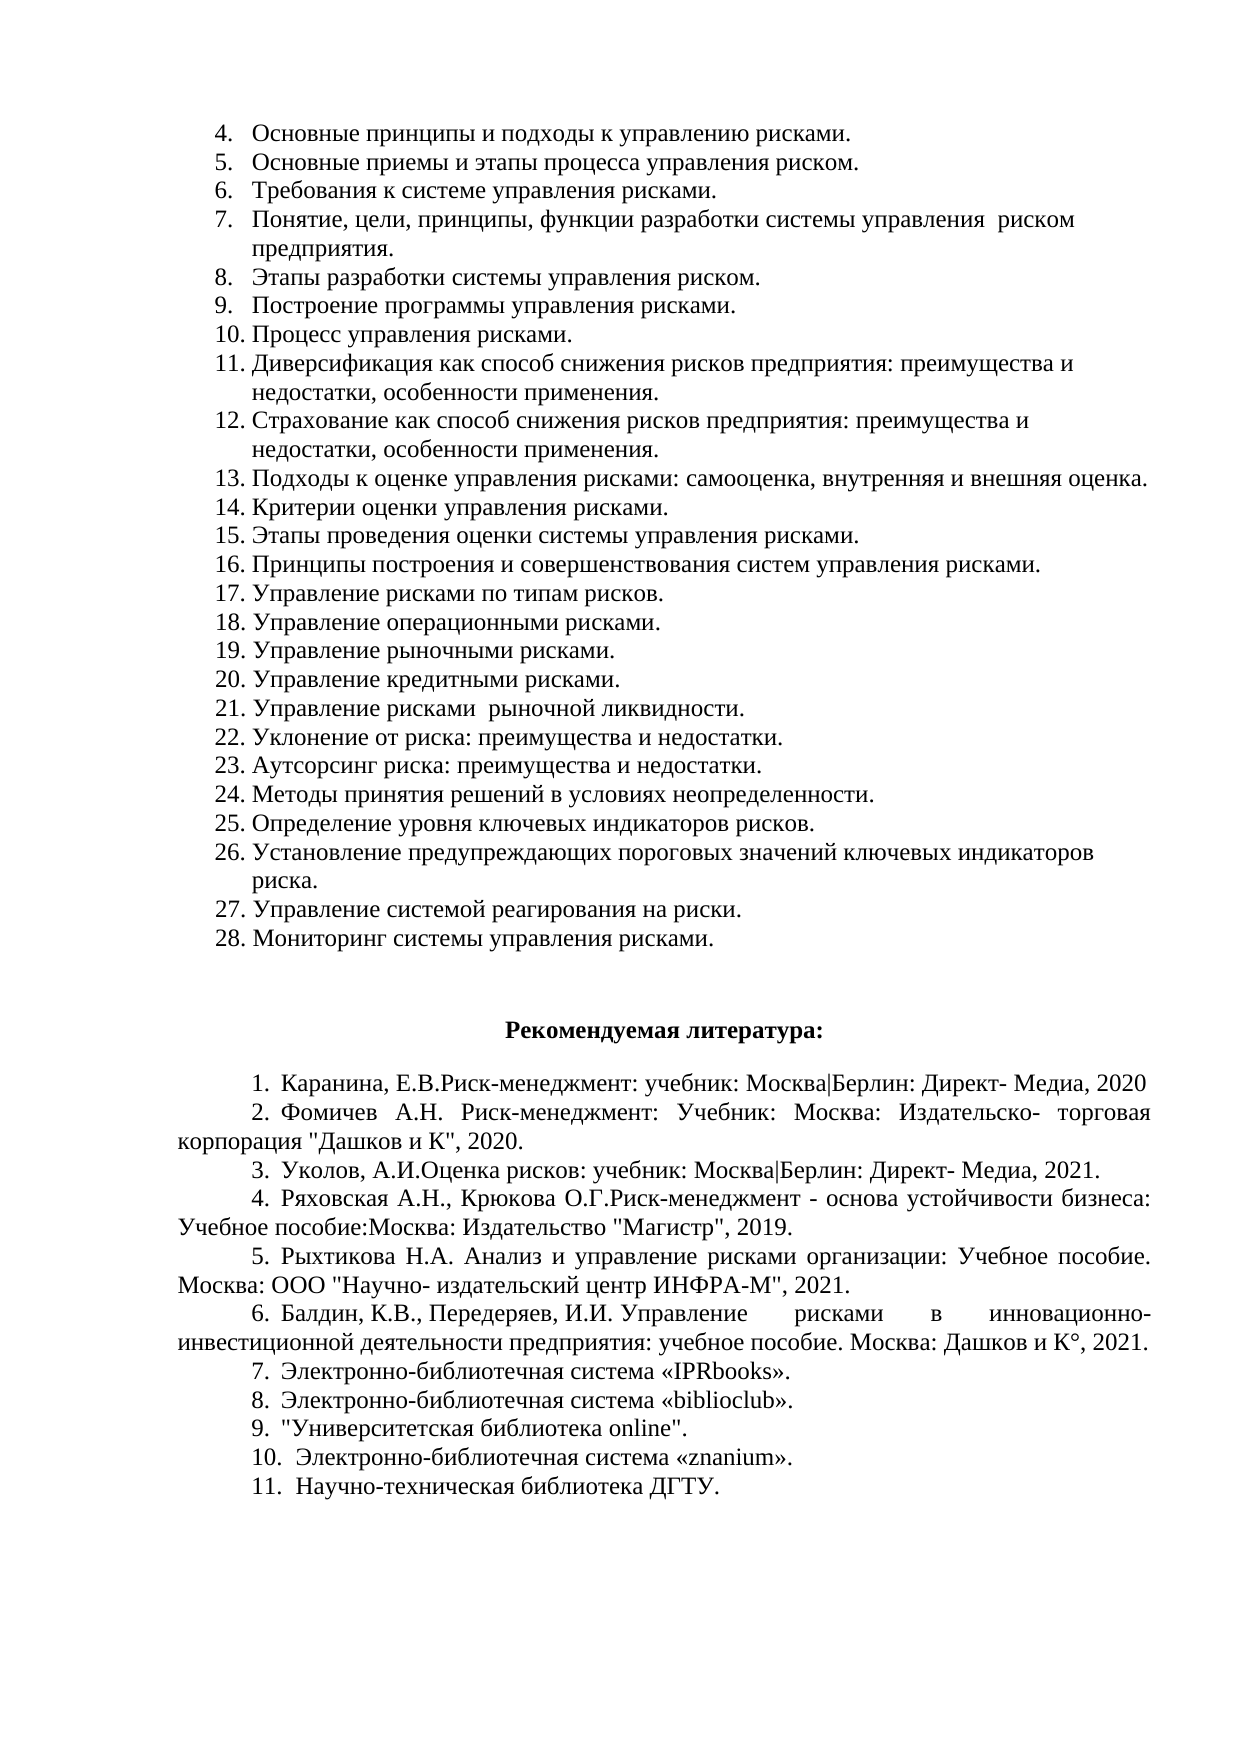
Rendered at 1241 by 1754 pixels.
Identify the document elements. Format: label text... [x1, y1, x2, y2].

text Рекомендуемая литература: [177, 1015, 1152, 1043]
list Управление системой реагирования на риски. [215, 894, 1152, 923]
list Рыхтикова Н.А. Анализ и управление рисками организации: Учебное пособие. Москва: ООО "Научно- издательский центр ИНФРА-М", 2021. [177, 1241, 1152, 1298]
list Принципы построения и совершенствования систем управления рисками. [214, 549, 1152, 578]
list Основные приемы и этапы процесса управления риском. [214, 147, 1152, 176]
list "Университетская библиотека online". [177, 1413, 1152, 1442]
list Фомичев А.Н. Риск-менеджмент: Учебник: Москва: Издательско- торговая корпорация "Дашков и К", 2020. [177, 1097, 1152, 1155]
list Критерии оценки управления рисками. [214, 492, 1152, 521]
list Балдин, К.В., Передеряев, И.И. Управление рисками в инновационно- инвестиционной деятельности предприятия: учебное пособие. Москва: Дашков и К°, 2021. [177, 1298, 1152, 1356]
list Понятие, цели, принципы, функции разработки системы управления риском предприятия. [214, 204, 1152, 262]
list Управление рыночными рисками. [215, 636, 1152, 664]
list Процесс управления рисками. [214, 319, 1152, 348]
list Управление рисками рыночной ликвидности. [215, 693, 1152, 722]
list Управление кредитными рисками. [215, 664, 1152, 693]
list Этапы разработки системы управления риском. [214, 262, 1152, 291]
list Подходы к оценке управления рисками: самооценка, внутренняя и внешняя оценка. [214, 463, 1152, 492]
list Каранина, Е.В.Риск-менеджмент: учебник: Москва|Берлин: Директ- Медиа, 2020 [177, 1068, 1152, 1097]
list Управление операционными рисками. [215, 607, 1152, 636]
list Построение программы управления рисками. [214, 291, 1152, 319]
list Диверсификация как способ снижения рисков предприятия: преимущества и недостатки, особенности применения. [214, 348, 1152, 406]
list Мониторинг системы управления рисками. [215, 923, 1152, 952]
list Этапы проведения оценки системы управления рисками. [214, 521, 1152, 549]
list Страхование как способ снижения рисков предприятия: преимущества и недостатки, особенности применения. [214, 406, 1152, 463]
list Требования к системе управления рисками. [214, 176, 1152, 204]
list Электронно-библиотечная система «IPRbooks». [177, 1356, 1152, 1385]
list Управление рисками по типам рисков. [214, 578, 1152, 607]
list Основные принципы и подходы к управлению рисками. [214, 118, 1152, 147]
list Уколов, А.И.Оценка рисков: учебник: Москва|Берлин: Директ- Медиа, 2021. [177, 1155, 1152, 1183]
list Определение уровня ключевых индикаторов рисков. [214, 808, 1152, 837]
list Электронно-библиотечная система «biblioclub». [177, 1385, 1152, 1413]
list Электронно-библиотечная система «znanium». [177, 1442, 1152, 1471]
list Методы принятия решений в условиях неопределенности. [214, 779, 1152, 808]
list Уклонение от риска: преимущества и недостатки. [214, 722, 1152, 751]
list Научно-техническая библиотека ДГТУ. [177, 1471, 1152, 1500]
list Установление предупреждающих пороговых значений ключевых индикаторов риска. [214, 837, 1152, 894]
list Ряховская А.Н., Крюкова О.Г.Риск-менеджмент - основа устойчивости бизнеса: Учебное пособие:Москва: Издательство "Магистр", 2019. [177, 1183, 1152, 1241]
list Аутсорсинг риска: преимущества и недостатки. [214, 751, 1152, 779]
